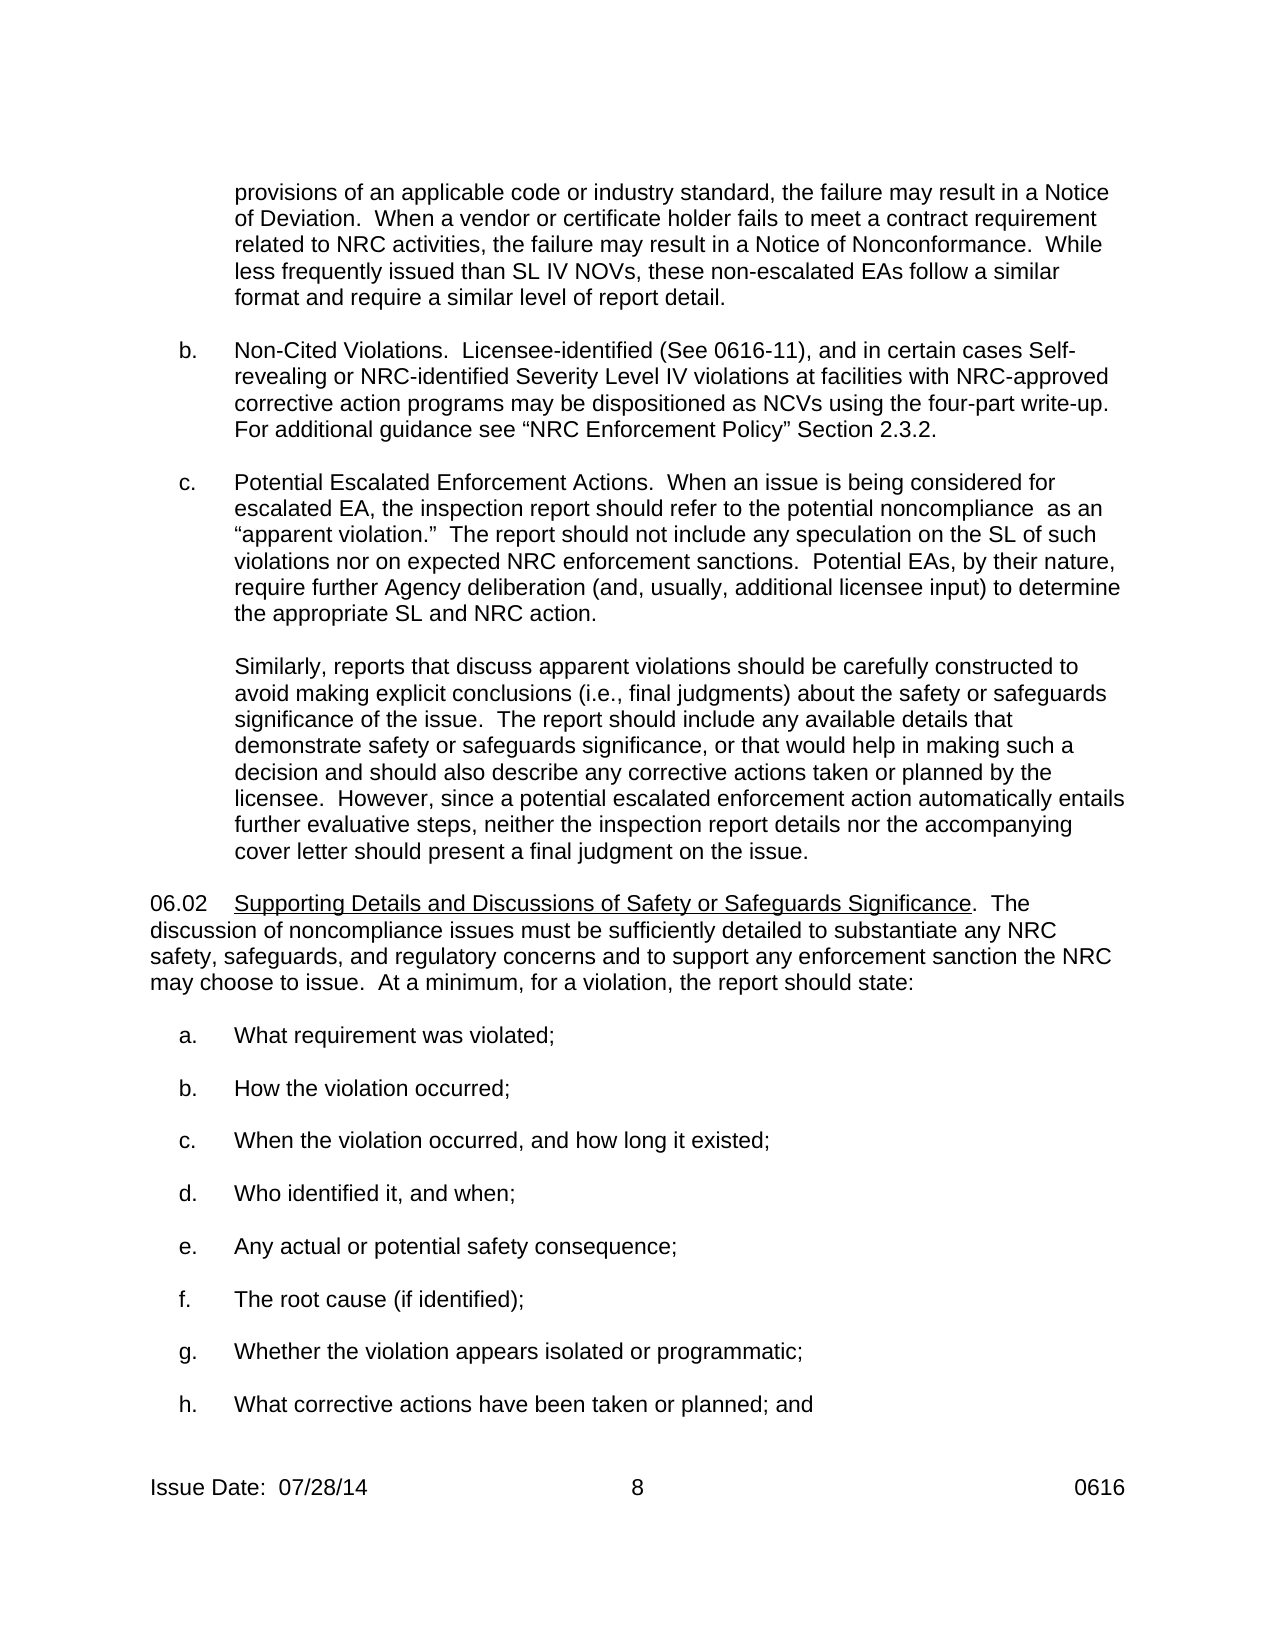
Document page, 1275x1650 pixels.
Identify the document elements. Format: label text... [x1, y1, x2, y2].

list What corrective actions have been taken or planned; and [178, 1391, 1125, 1417]
list Who identified it, and when; [178, 1180, 1125, 1207]
text provisions of an applicable code or industry standard, the failure may result in a Notice of Deviation. When a vendor or certificate holder fails to meet a contract requirement related to NRC activities, the failure may result in a Notice of Nonconformance. While less frequently issued than SL IV NOVs, these non-escalated EAs follow a similar format and require a similar level of report detail. [234, 179, 1125, 311]
list The root cause (if identified); [178, 1286, 1125, 1312]
text Similarly, reports that discuss apparent violations should be carefully constructed to avoid making explicit conclusions (i.e., final judgments) about the safety or safeguards significance of the issue. The report should include any available details that demonstrate safety or safeguards significance, or that would help in making such a decision and should also describe any corrective actions taken or planned by the licensee. However, since a potential escalated enforcement action automatically entails further evaluative steps, neither the inspection report details nor the accompanying cover letter should present a final judgment on the issue. [234, 653, 1125, 864]
list How the violation occurred; [178, 1075, 1125, 1101]
list Non-Cited Violations. Licensee-identified (See 0616-11), and in certain cases Self-revealing or NRC-identified Severity Level IV violations at facilities with NRC-approved corrective action programs may be dispositioned as NCVs using the four-part write-up. For additional guidance see “NRC Enforcement Policy” Section 2.3.2. [178, 337, 1125, 442]
list When the violation occurred, and how long it existed; [178, 1127, 1125, 1154]
list Potential Escalated Enforcement Actions. When an issue is being considered for escalated EA, the inspection report should refer to the potential noncompliance as an “apparent violation.” The report should not include any speculation on the SL of such violations nor on expected NRC enforcement sanctions. Potential EAs, by their nature, require further Agency deliberation (and, usually, additional licensee input) to determine the appropriate SL and NRC action. [178, 469, 1125, 627]
list What requirement was violated; [178, 1022, 1125, 1048]
list Any actual or potential safety consequence; [178, 1233, 1125, 1259]
text 06.02 Supporting Details and Discussions of Safety or Safeguards Significance. The discussion of noncompliance issues must be sufficiently detailed to substantiate any NRC safety, safeguards, and regulatory concerns and to support any enforcement sanction the NRC may choose to issue. At a minimum, for a violation, the report should state: [150, 890, 1125, 996]
list Whether the violation appears isolated or programmatic; [178, 1338, 1125, 1365]
